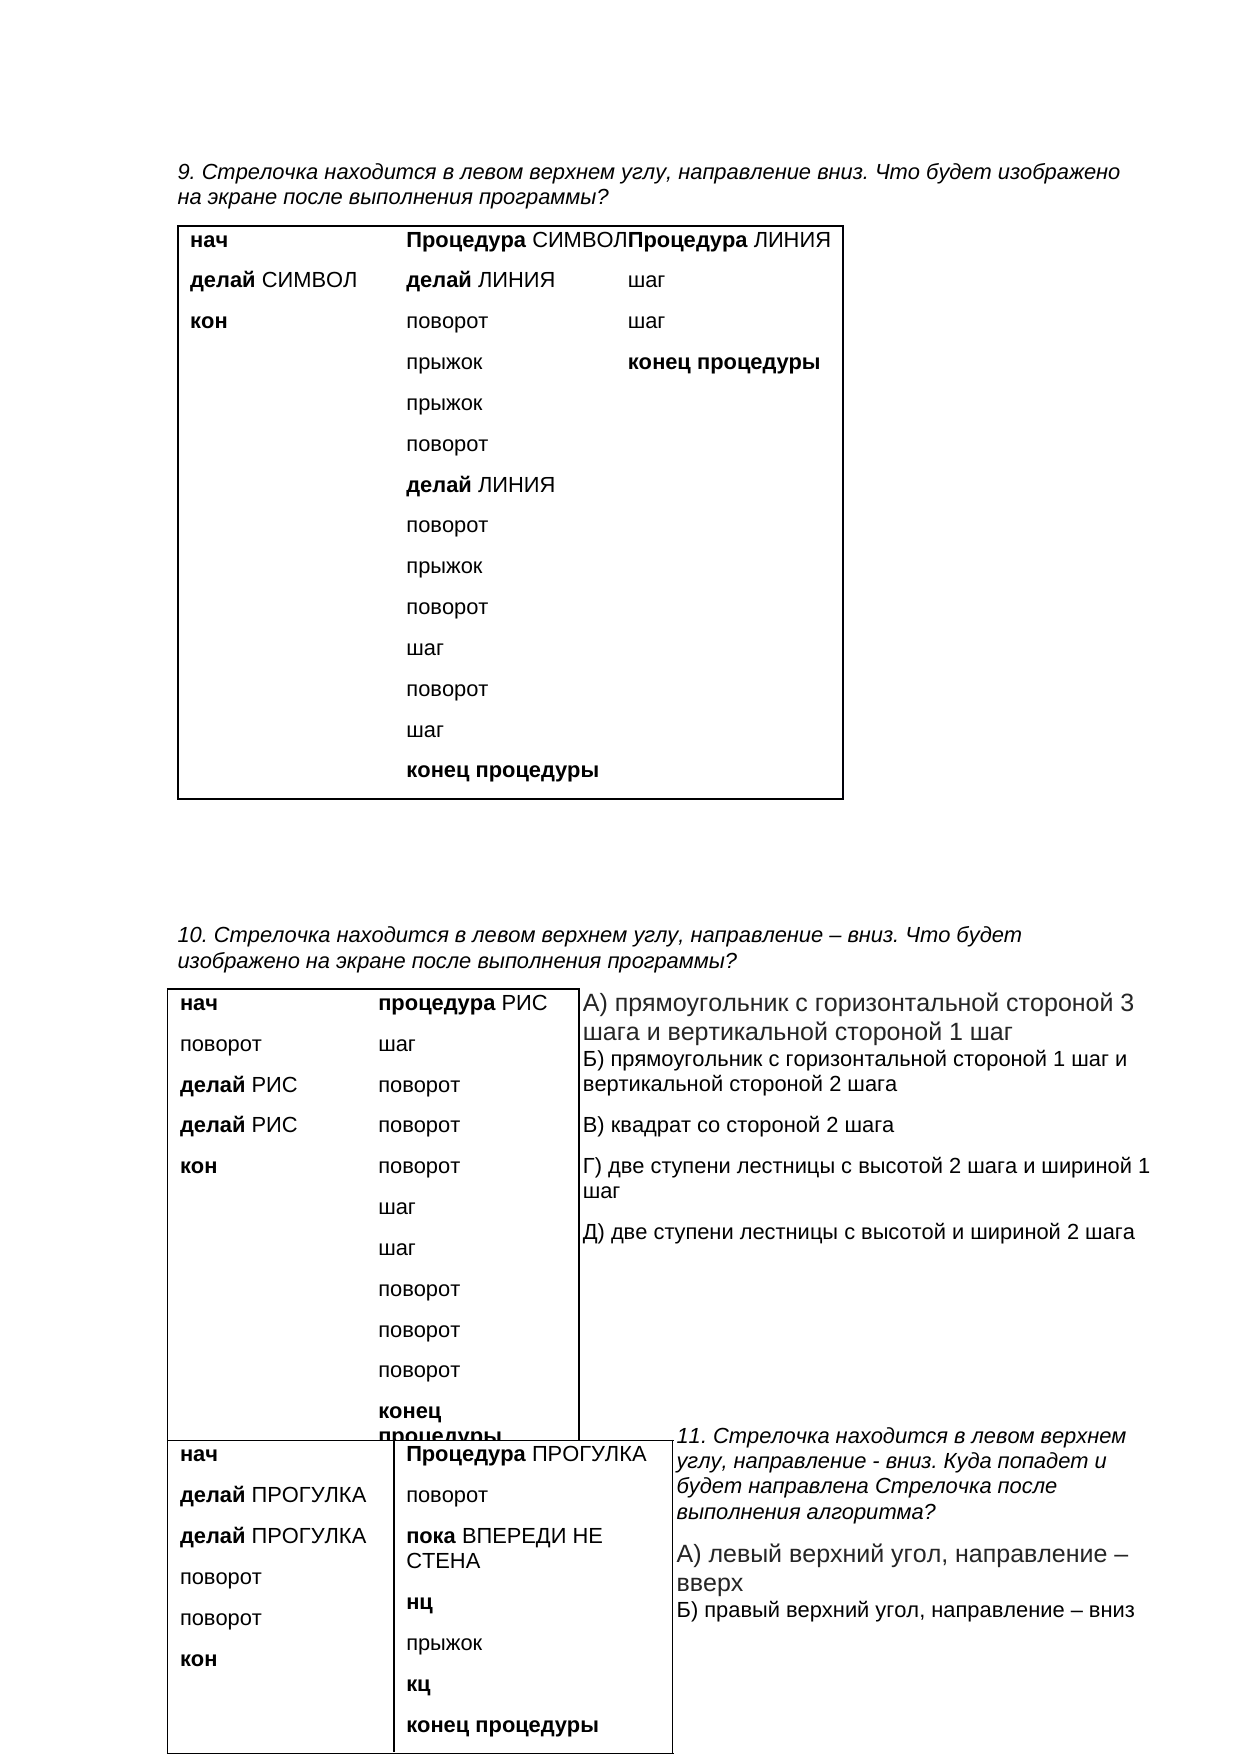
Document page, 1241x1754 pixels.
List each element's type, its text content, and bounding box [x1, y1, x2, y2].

table_header Процедура ЛИНИЯ шаг шаг конец процедуры [628, 227, 842, 798]
text В) квадрат со стороной 2 шага [580, 1112, 1152, 1137]
text А) прямоугольник с горизонтальной стороной 3 шага и вертикальной стороной 1 шаг [1013, 988, 1152, 1046]
text Д) две ступени лестницы с высотой и шириной 2 шага [580, 1219, 1152, 1244]
table_header нач поворот делай РИС делай РИС кон [168, 990, 378, 1440]
text 9. Стрелочка находится в левом верхнем углу, направление вниз. Что будет изображено на экране после выполнения программы? [177, 159, 1152, 209]
table_header Процедура СИМВОЛ делай ЛИНИЯ поворот прыжок прыжок поворот делай ЛИНИЯ поворот прыжок поворот шаг поворот шаг конец процедуры [406, 227, 628, 798]
text 11. Стрелочка находится в левом верхнем углу, направление - вниз. Куда попадет и будет направлена Стрелочка после выполнения алгоритма? [580, 1423, 1152, 1524]
text Б) прямоугольник с горизонтальной стороной 1 шаг и вертикальной стороной 2 шага [580, 1046, 1152, 1096]
table_header нач делай СИМВОЛ кон [179, 227, 406, 798]
text Г) две ступени лестницы с высотой 2 шага и шириной 1 шаг [580, 1153, 1152, 1203]
text А) левый верхний угол, направление – вверх [743, 1539, 1152, 1597]
table_header нач делай ПРОГУЛКА делай ПРОГУЛКА поворот поворот кон [168, 1441, 393, 1752]
table_header процедура РИС шаг поворот поворот поворот шаг шаг поворот поворот поворот конец процедуры [378, 990, 578, 1440]
text Б) правый верхний угол, направление – вниз [673, 1597, 1152, 1622]
text 10. Стрелочка находится в левом верхнем углу, направление – вниз. Что будет изображено на экране после выполнения программы? [177, 922, 1152, 973]
table_header Процедура ПРОГУЛКА поворот пока ВПЕРЕДИ НЕ СТЕНА нц прыжок кц конец процедуры [395, 1441, 672, 1752]
